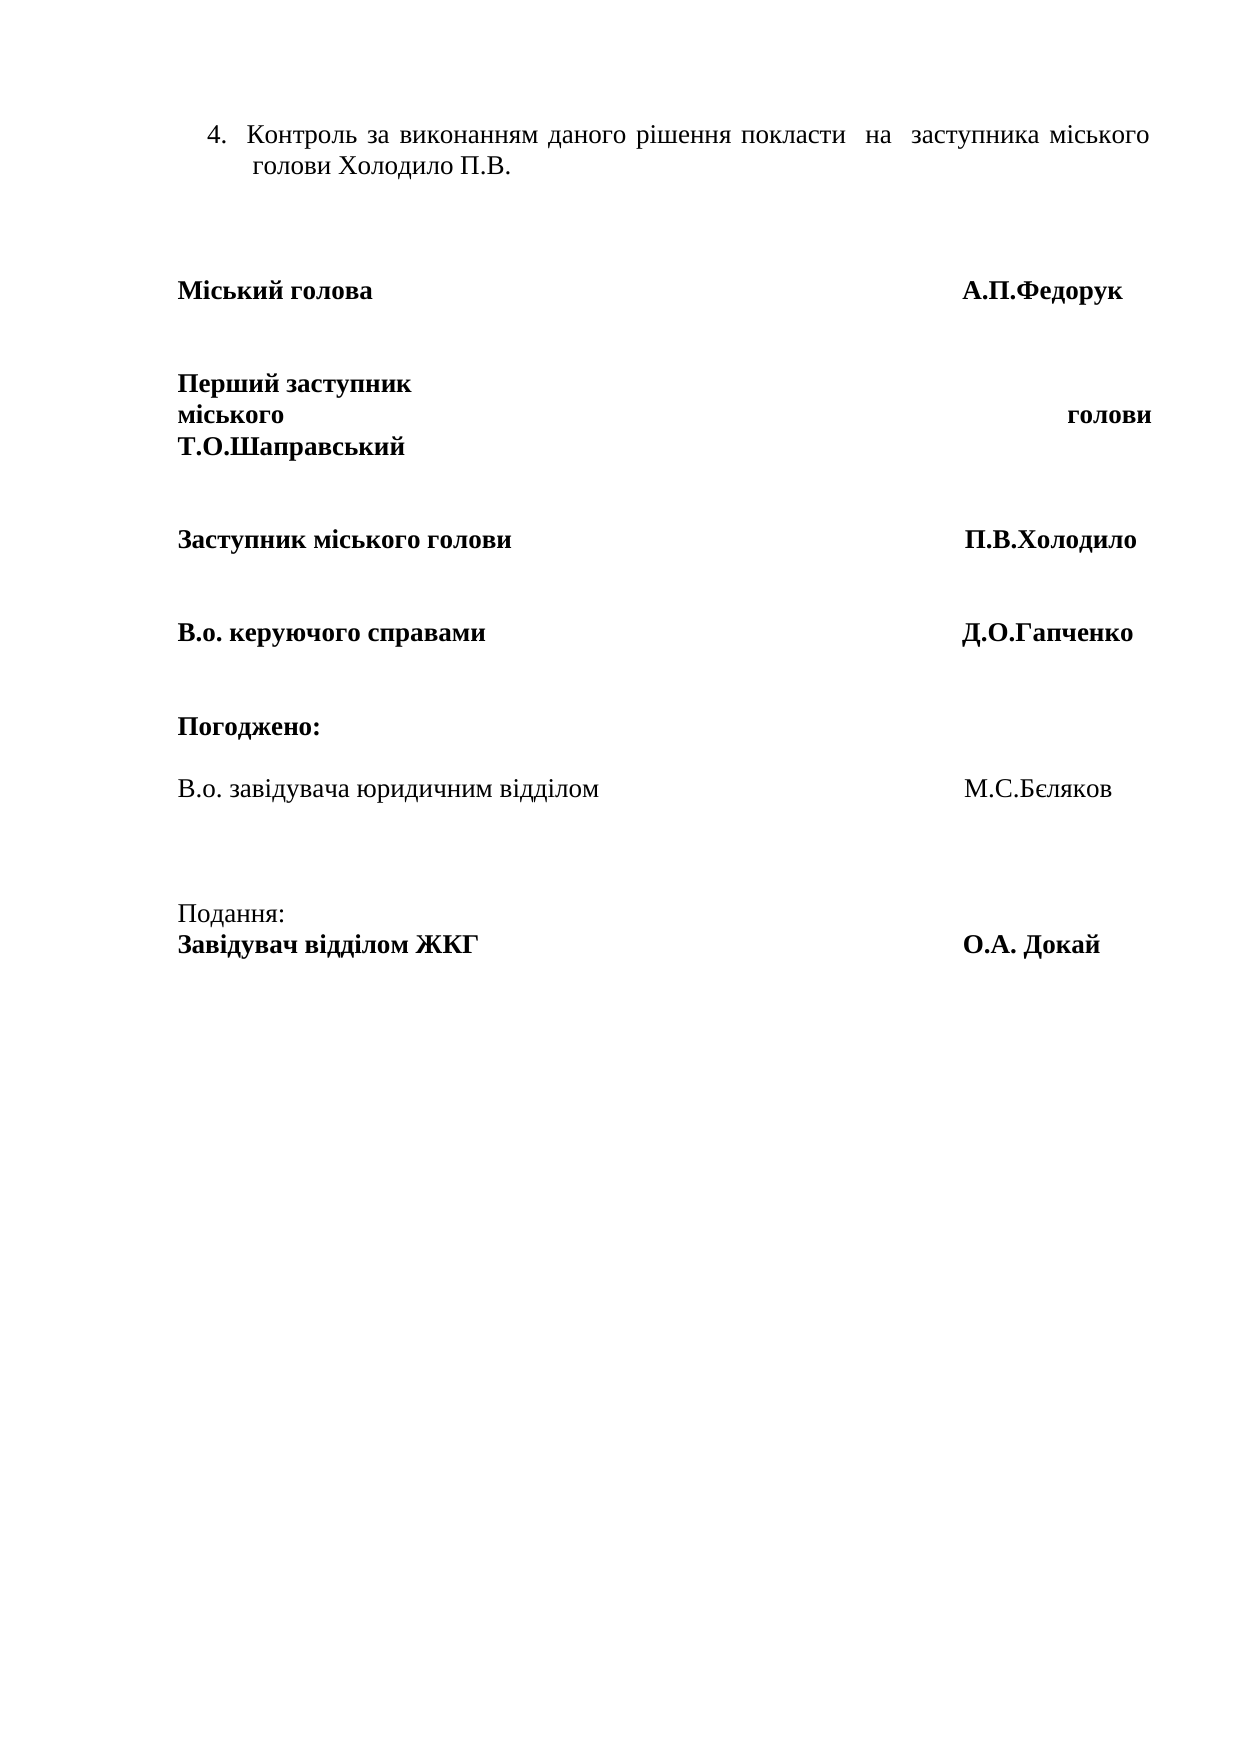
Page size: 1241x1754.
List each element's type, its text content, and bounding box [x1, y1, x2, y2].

title міського голови Т.О.Шаправський [177, 398, 1152, 461]
title В.о. завідувача юридичним відділом М.С.Бєляков [177, 772, 1152, 834]
title Погоджено: [177, 710, 1152, 741]
title Міський голова А.П.Федорук [177, 274, 1152, 305]
subtitle Подання: [177, 897, 1152, 928]
title В.о. керуючого справами Д.О.Гапченко [177, 616, 1152, 648]
subtitle Завідувач відділом ЖКГ О.А. Докай [177, 928, 1152, 959]
title Перший заступник [177, 367, 1152, 398]
text 4. Контроль за виконанням даного рішення покласти на заступника міського голови Холодило П.В. [207, 118, 1152, 180]
title Заступник міського голови П.В.Холодило [177, 523, 1152, 554]
